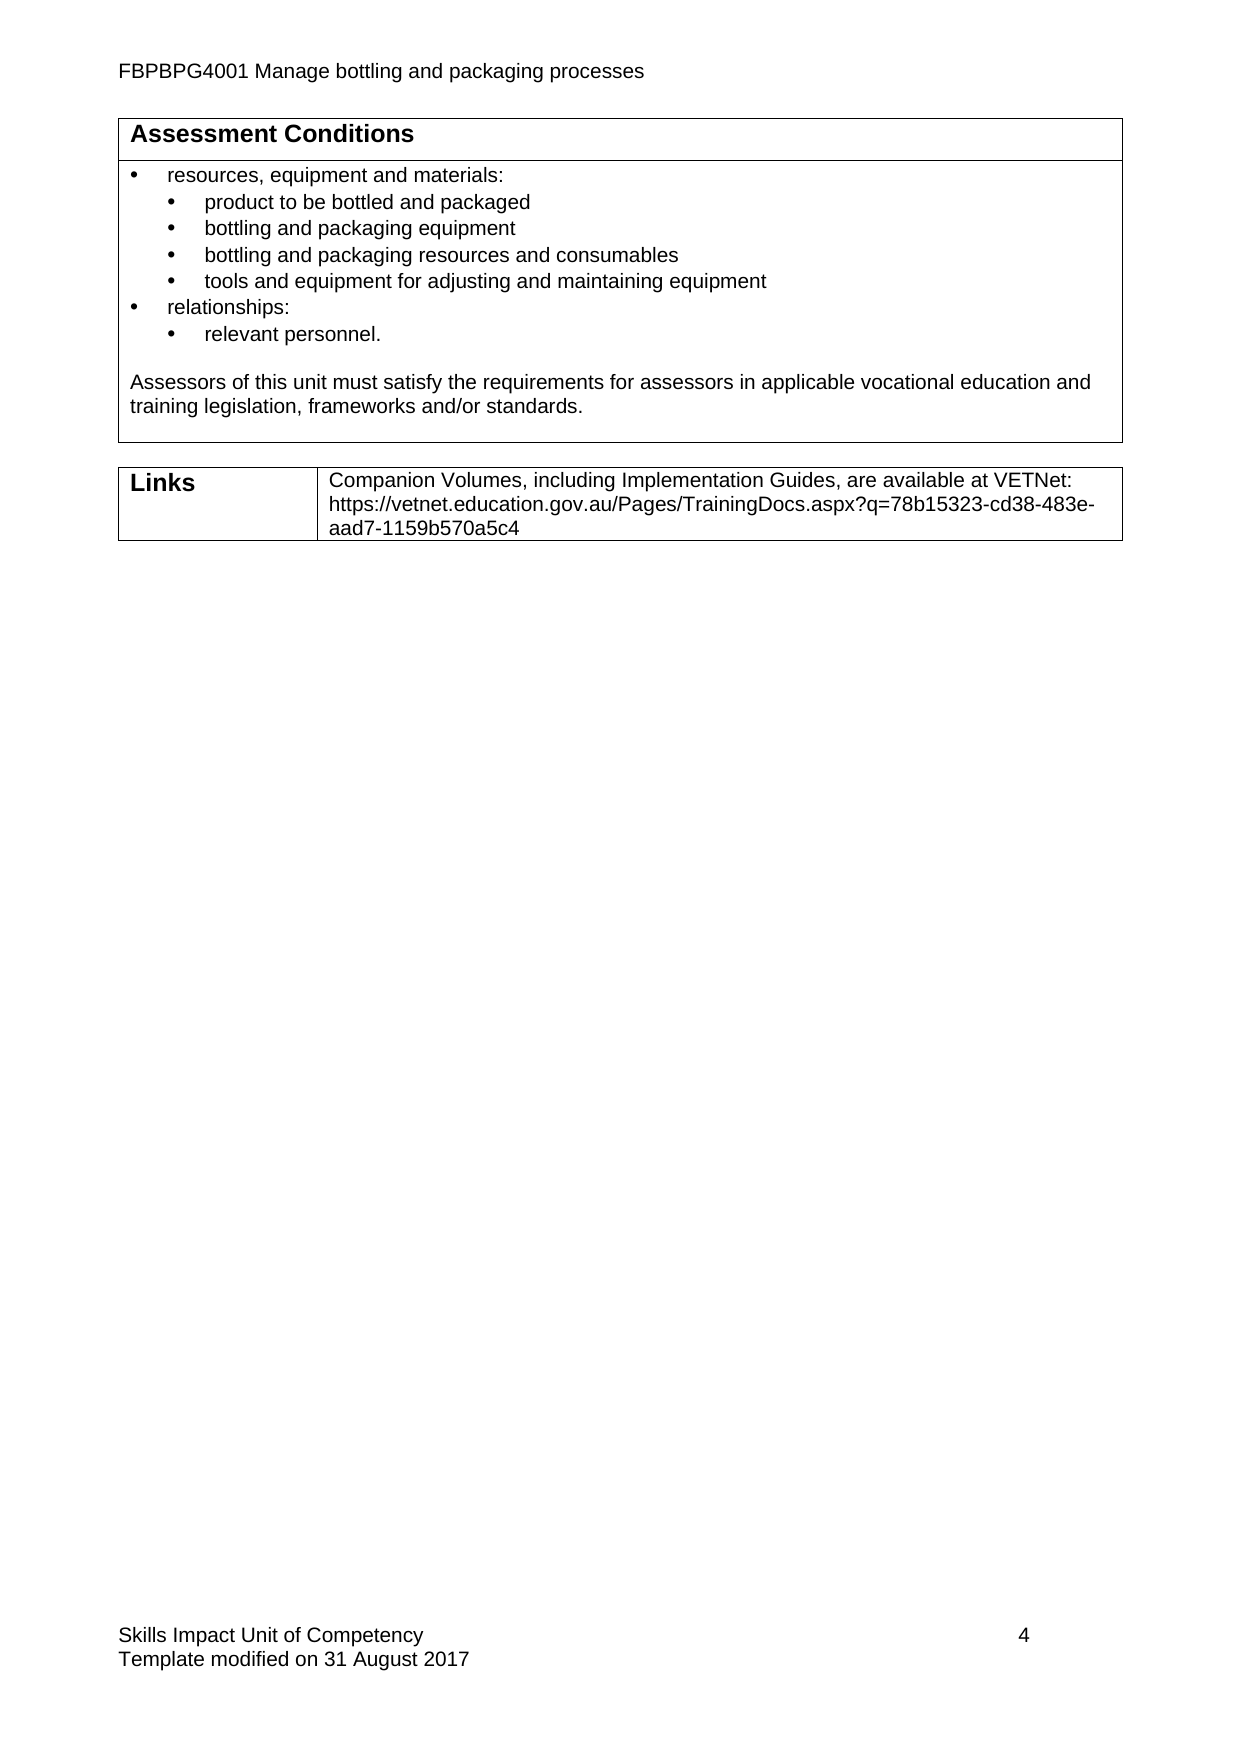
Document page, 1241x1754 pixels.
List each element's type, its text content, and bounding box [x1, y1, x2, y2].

table_header Links [119, 468, 317, 540]
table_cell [119, 161, 1122, 442]
table_header Assessment Conditions [119, 119, 1122, 160]
table_header Companion Volumes, including Implementation Guides, are available at VETNet: https://vetnet.education.gov.au/Pages/TrainingDocs.aspx?q=78b15323-cd38-483e-aad7-1159b570a5c4 [318, 468, 1122, 540]
